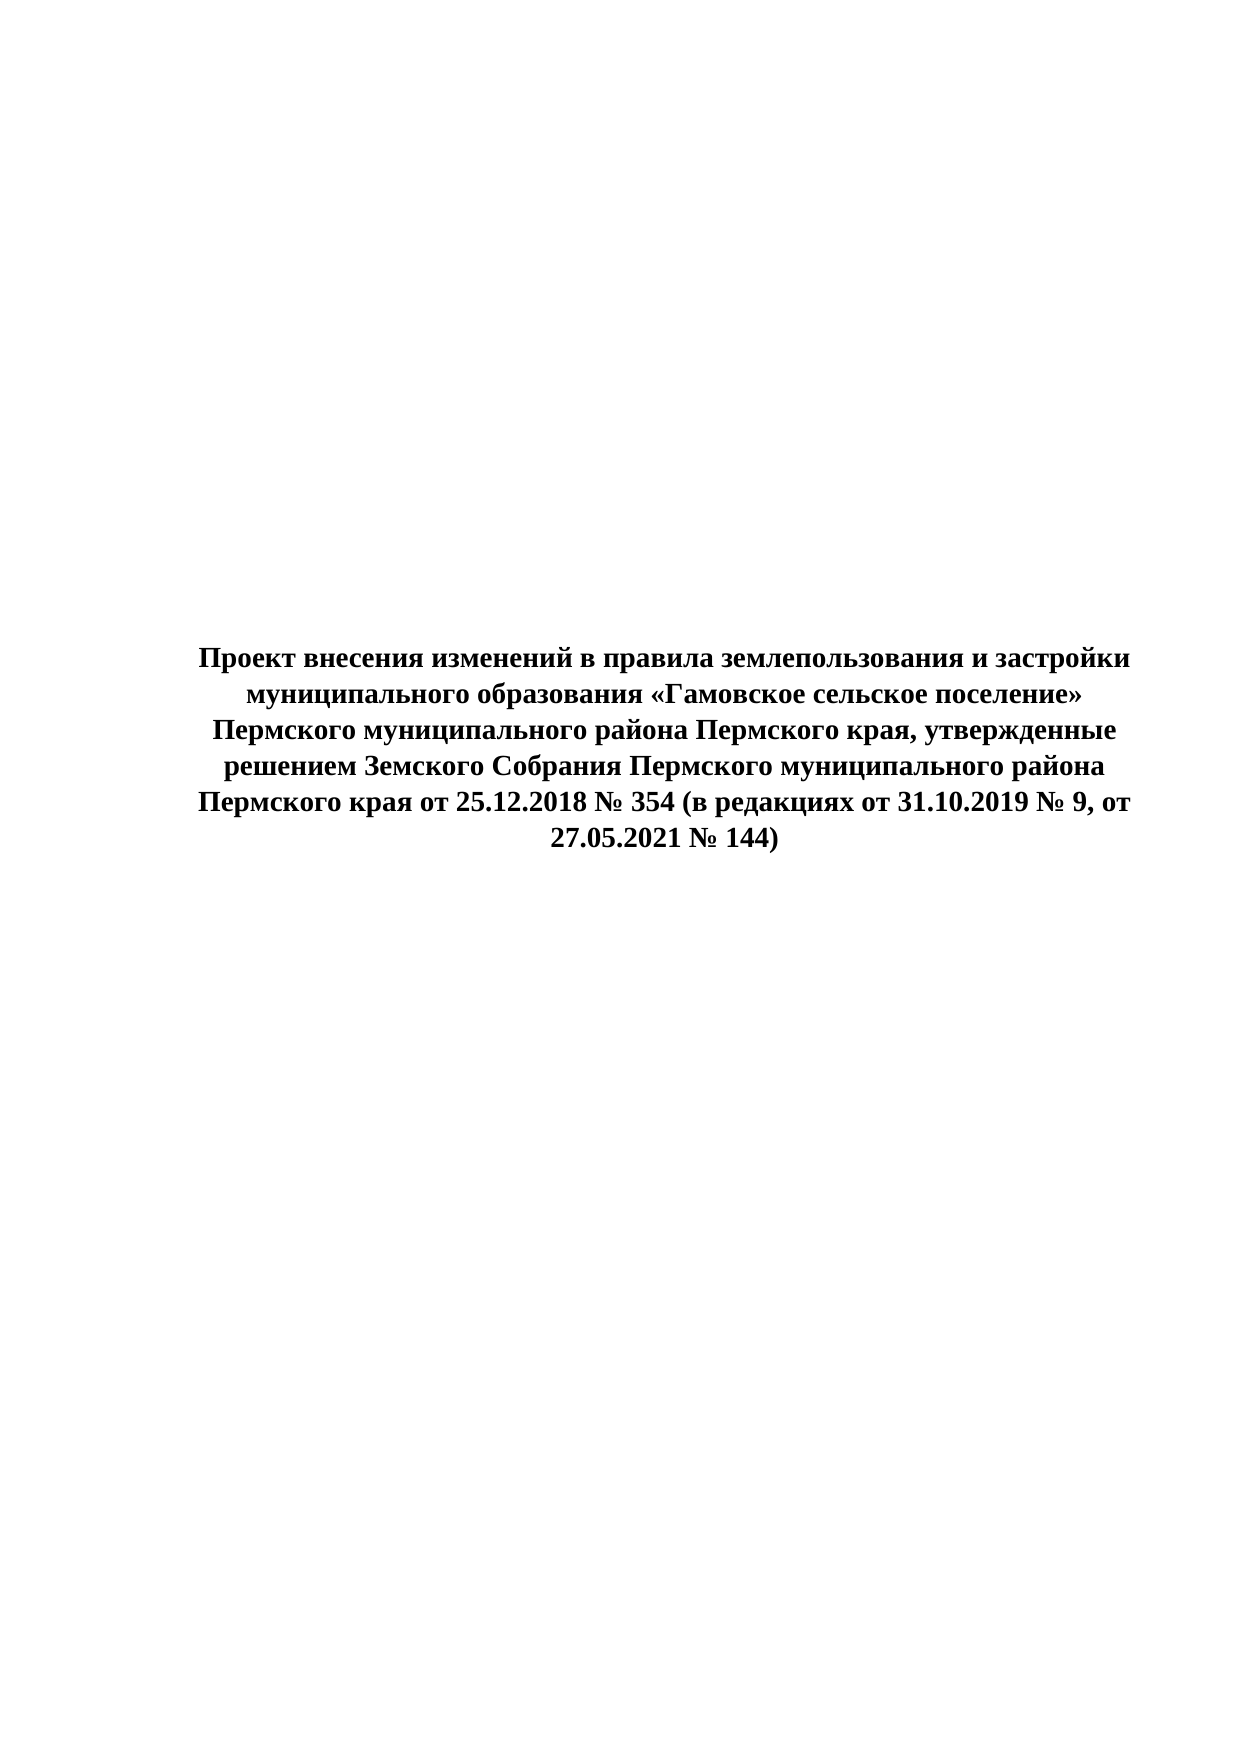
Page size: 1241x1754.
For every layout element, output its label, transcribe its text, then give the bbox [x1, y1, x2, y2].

text Проект внесения изменений в правила землепользования и застройки муниципального образования «Гамовское сельское поселение» Пермского муниципального района Пермского края, утвержденные решением Земского Собрания Пермского муниципального района Пермского края от 25.12.2018 № 354 (в редакциях от 31.10.2019 № 9, от 27.05.2021 № 144) [177, 640, 1152, 854]
